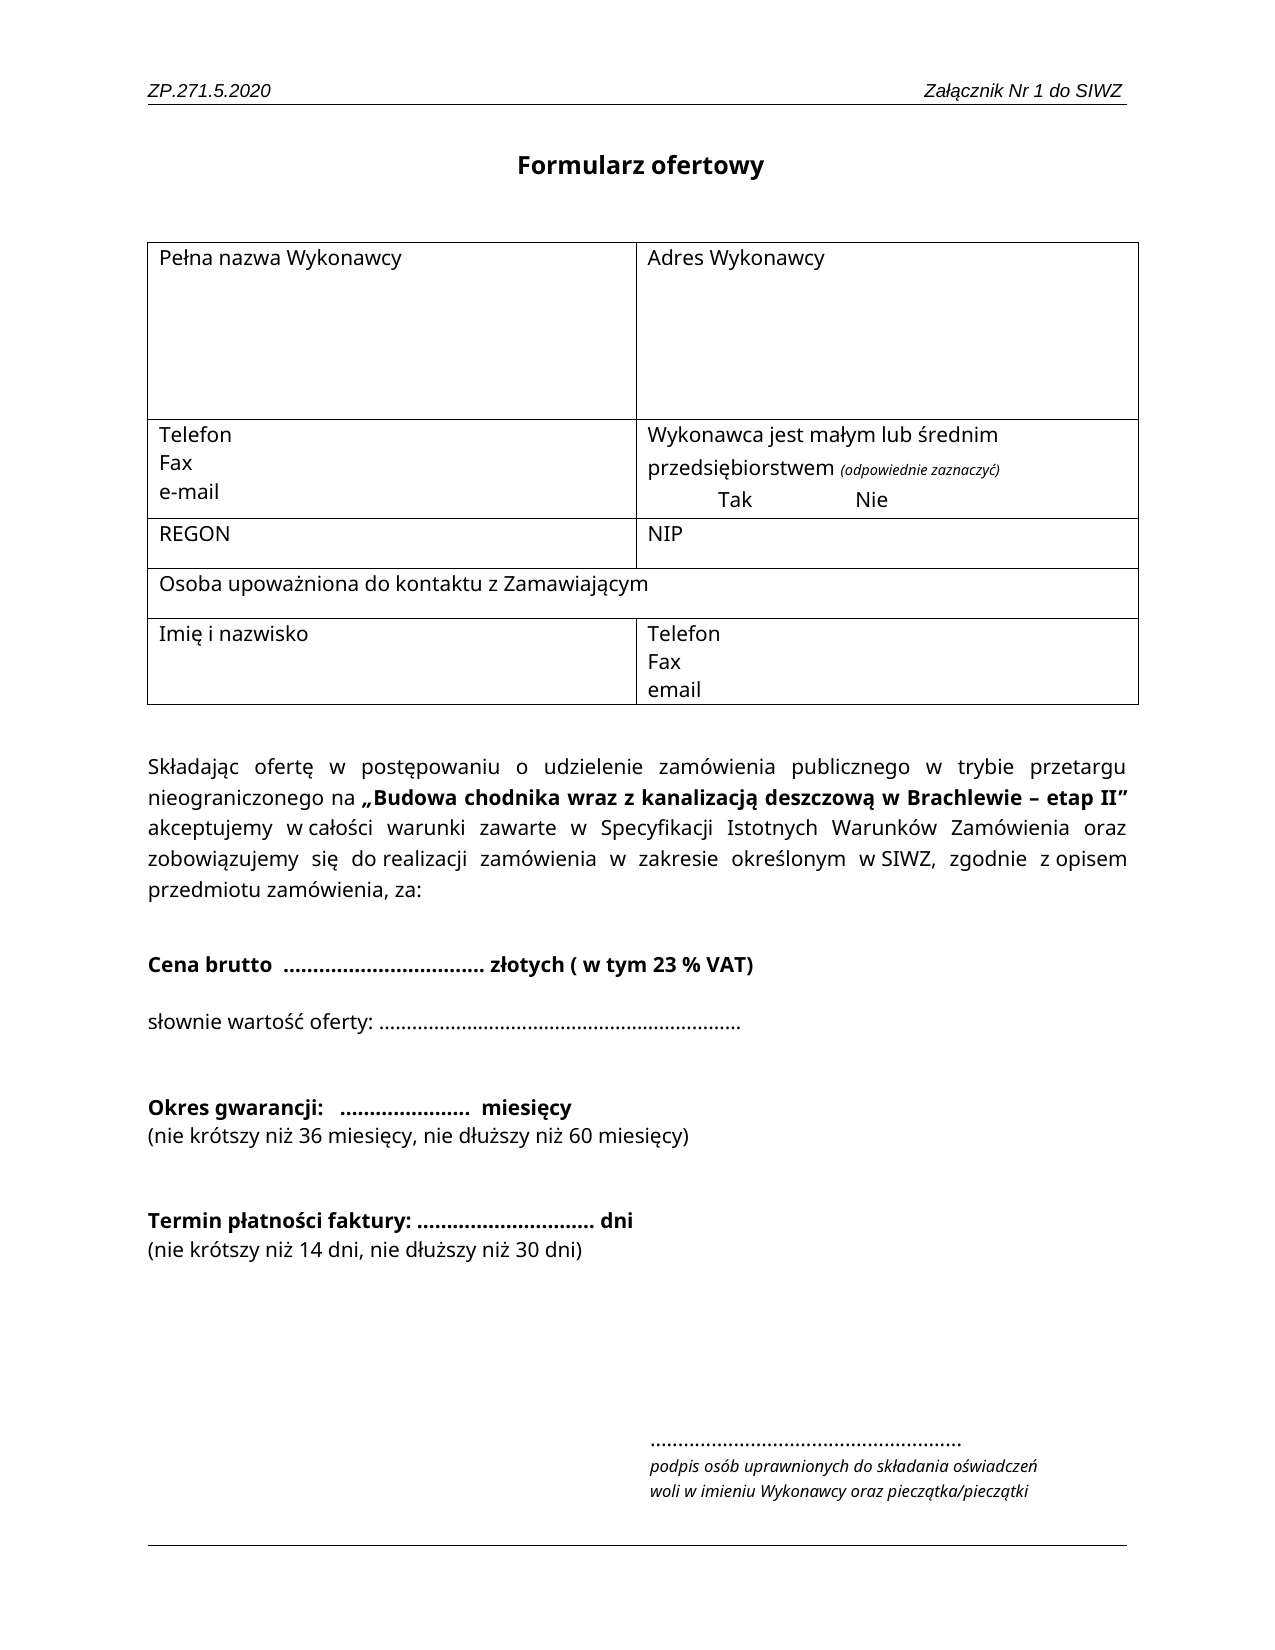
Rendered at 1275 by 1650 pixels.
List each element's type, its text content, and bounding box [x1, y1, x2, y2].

table_cell Imię i nazwisko [148, 619, 636, 704]
text Formularz ofertowy [148, 148, 1127, 182]
text (nie krótszy niż 14 dni, nie dłuższy niż 30 dni) [148, 1235, 1127, 1263]
text Okres gwarancji: …………………. miesięcy [148, 1093, 1127, 1121]
text podpis osób uprawnionych do składania oświadczeń [650, 1455, 1127, 1478]
table_cell NIP [637, 519, 1138, 568]
table_cell REGON [148, 519, 636, 568]
text woli w imieniu Wykonawcy oraz pieczątka/pieczątki [650, 1479, 1127, 1502]
table_header Pełna nazwa Wykonawcy [148, 243, 636, 419]
text Cena brutto ………………………….… złotych ( w tym 23 % VAT) [148, 951, 1127, 979]
table_cell Wykonawca jest małym lub średnim przedsiębiorstwem (odpowiednie zaznaczyć) Tak Nie [637, 420, 1138, 518]
table_header Adres Wykonawcy [637, 243, 1138, 419]
text Składając ofertę w postępowaniu o udzielenie zamówienia publicznego w trybie przetargu nieograniczonego na „Budowa chodnika wraz z kanalizacją deszczową w Brachlewie – etap II” akceptujemy w całości warunki zawarte w Specyfikacji Istotnych Warunków Zamówienia oraz zobowiązujemy się do realizacji zamówienia w zakresie określonym w SIWZ, zgodnie z opisem przedmiotu zamówienia, za: [148, 752, 1127, 903]
table_cell Telefon Fax e-mail [148, 420, 636, 518]
text ........................................................ [650, 1424, 1127, 1453]
text (nie krótszy niż 36 miesięcy, nie dłuższy niż 60 miesięcy) [148, 1121, 1127, 1149]
table_cell Telefon Fax email [637, 619, 1138, 704]
text słownie wartość oferty: ………………………………………………………… [148, 1007, 1127, 1036]
table_cell Osoba upoważniona do kontaktu z Zamawiającym [148, 569, 1138, 618]
text Termin płatności faktury: ………………………… dni [148, 1206, 1127, 1235]
